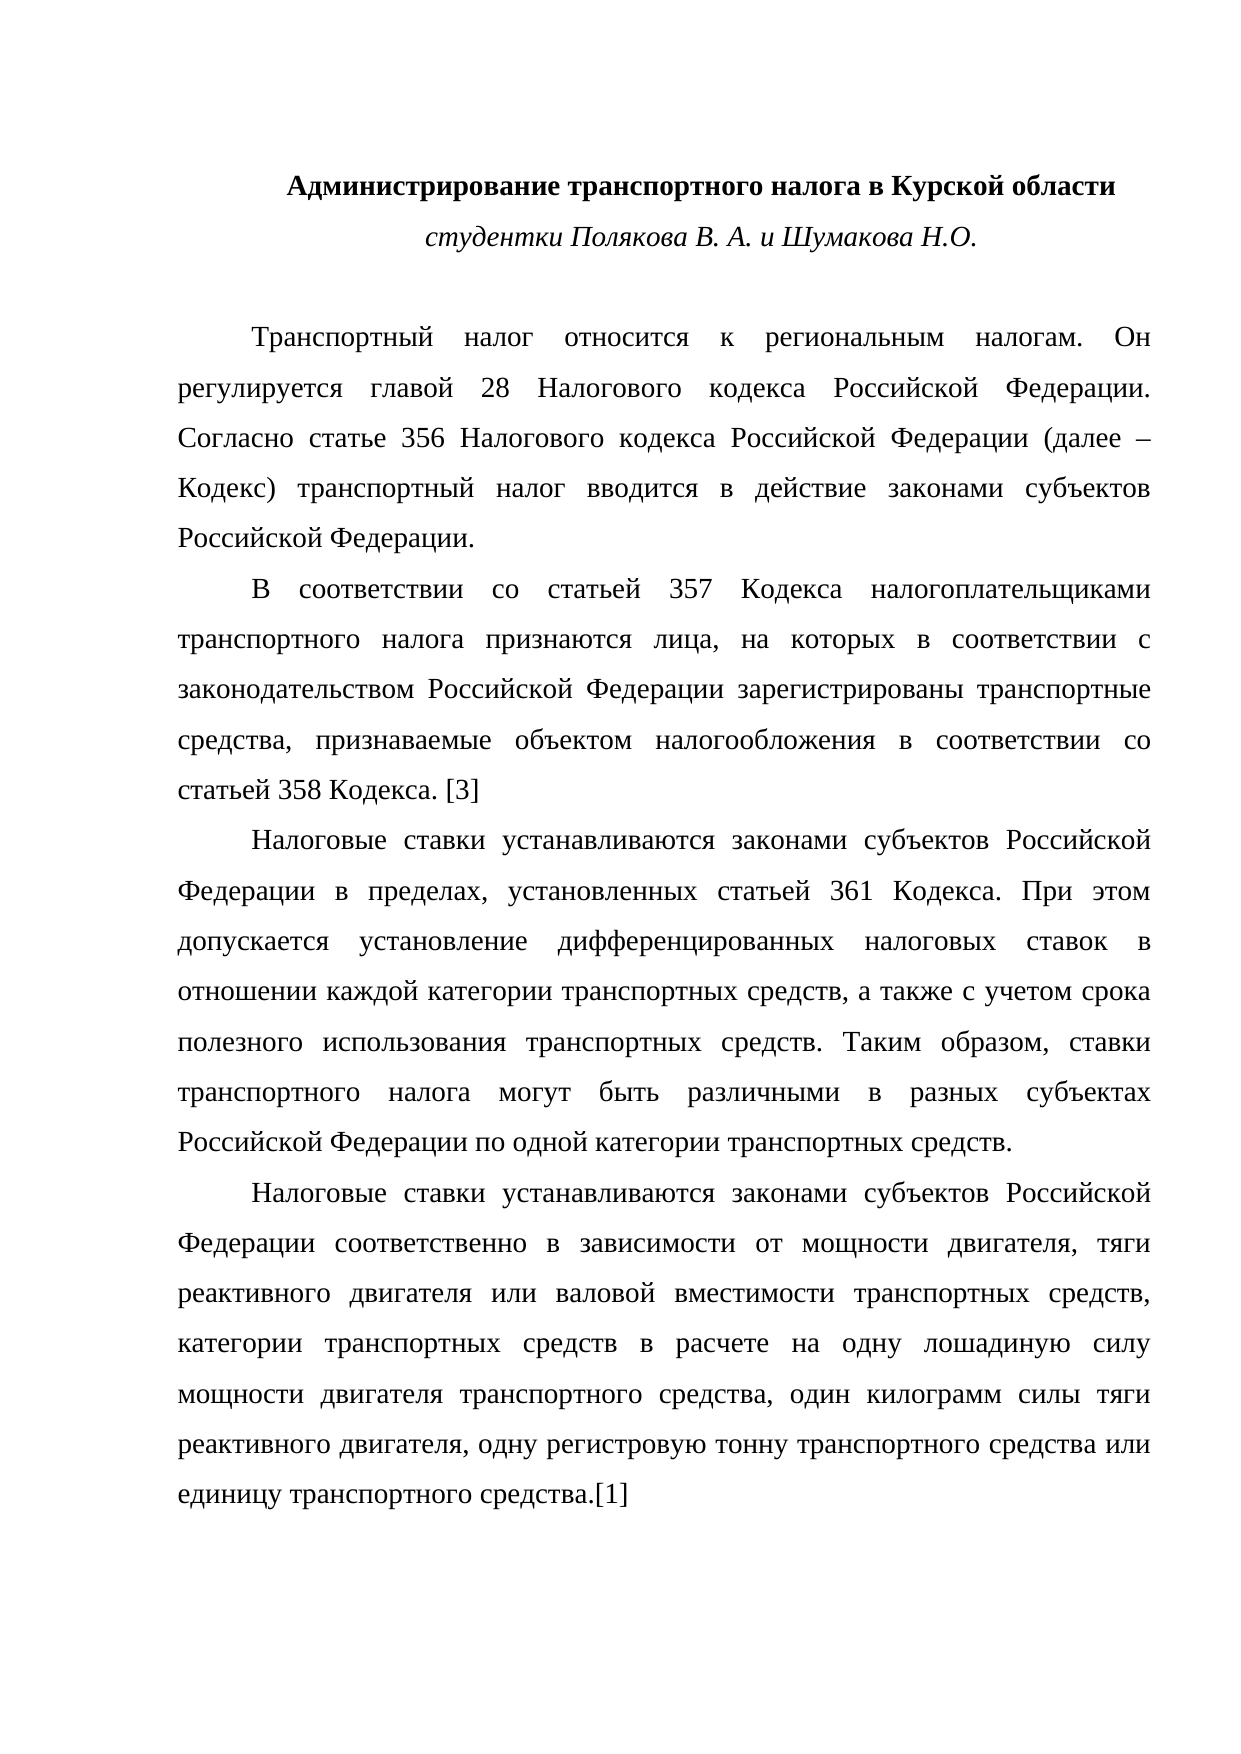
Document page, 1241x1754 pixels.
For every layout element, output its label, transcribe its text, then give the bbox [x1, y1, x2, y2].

text Транспортный налог относится к региональным налогам. Он регулируется главой 28 Налогового кодекса Российской Федерации. Согласно статье 356 Налогового кодекса Российской Федерации (далее – Кодекс) транспортный налог вводится в действие законами субъектов Российской Федерации. [177, 319, 1152, 554]
text Налоговые ставки устанавливаются законами субъектов Российской Федерации соответственно в зависимости от мощности двигателя, тяги реактивного двигателя или валовой вместимости транспортных средств, категории транспортных средств в расчете на одну лошадиную силу мощности двигателя транспортного средства, один килограмм силы тяги реактивного двигателя, одну регистровую тонну транспортного средства или единицу транспортного средства.[1] [177, 1175, 1152, 1510]
text Налоговые ставки устанавливаются законами субъектов Российской Федерации в пределах, установленных статьей 361 Кодекса. При этом допускается установление дифференцированных налоговых ставок в отношении каждой категории транспортных средств, а также с учетом срока полезного использования транспортных средств. Таким образом, ставки транспортного налога могут быть различными в разных субъектах Российской Федерации по одной категории транспортных средств. [177, 822, 1152, 1158]
text Администрирование транспортного налога в Курской области [177, 168, 1152, 202]
text студентки Полякова В. А. и Шумакова Н.О. [177, 219, 1152, 252]
text В соответствии со статьей 357 Кодекса налогоплательщиками транспортного налога признаются лица, на которых в соответствии с законодательством Российской Федерации зарегистрированы транспортные средства, признаваемые объектом налогообложения в соответствии со статьей 358 Кодекса. [3] [177, 571, 1152, 806]
